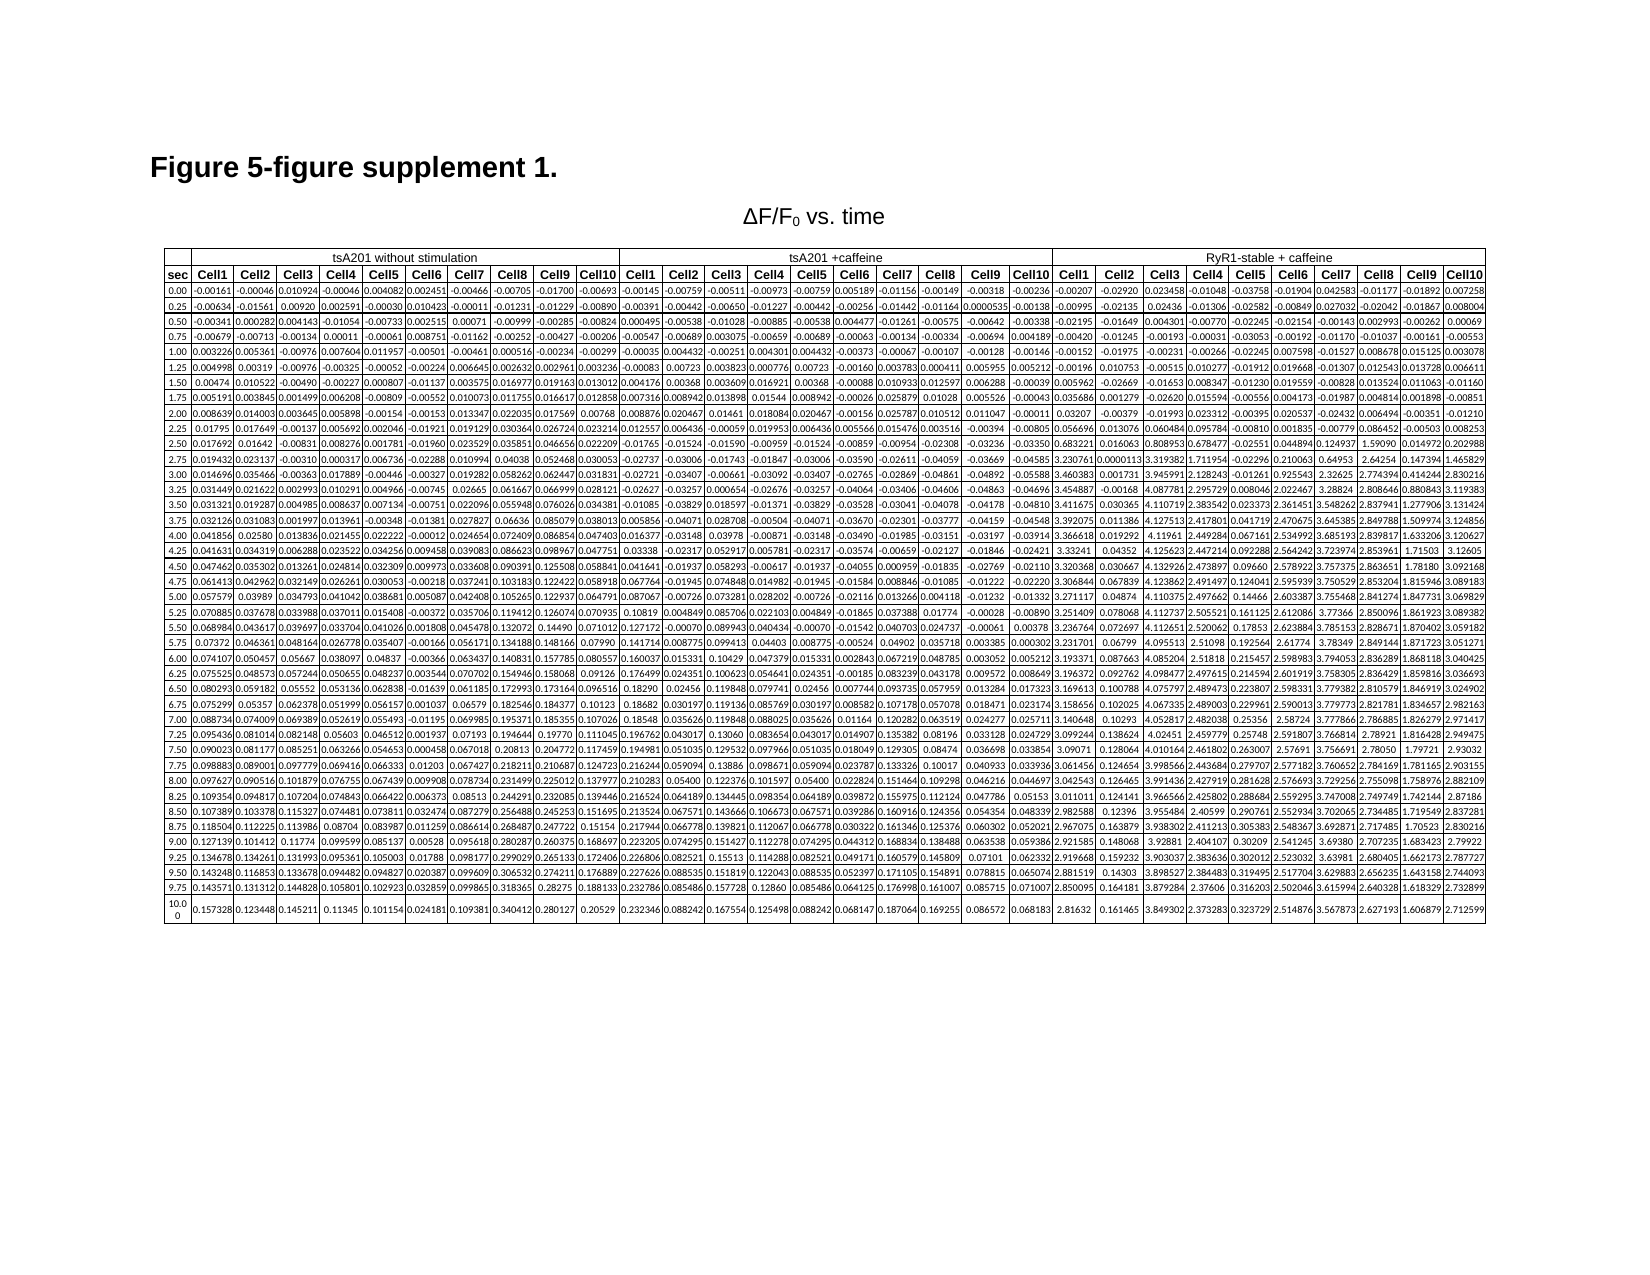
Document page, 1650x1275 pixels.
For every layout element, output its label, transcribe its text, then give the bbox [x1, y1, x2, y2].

table_cell 0.066999 [534, 482, 576, 496]
table_cell -0.00156 [834, 405, 876, 420]
table_cell 0.210063 [1272, 451, 1314, 466]
table_cell 0.005212 [1010, 650, 1052, 665]
table_cell 0.004143 [277, 314, 319, 328]
table_cell 0.103378 [234, 804, 276, 818]
table_cell 0.129305 [877, 742, 918, 757]
table_cell 0.151695 [577, 804, 619, 818]
table_cell 0.005361 [234, 344, 276, 358]
table_cell -0.00366 [406, 650, 447, 665]
table_cell Cell3 [705, 266, 747, 282]
table_cell 0.032126 [192, 513, 233, 527]
table_cell 0.035686 [1053, 390, 1095, 404]
table_cell -0.00828 [1315, 375, 1357, 389]
table_cell 4.132926 [1144, 559, 1186, 573]
table_cell 0.066778 [791, 819, 833, 833]
table_cell -0.04696 [1010, 482, 1052, 496]
table_cell 0.10429 [705, 650, 747, 665]
table_cell 0.25356 [1229, 712, 1271, 726]
table_cell 9.75 [165, 880, 191, 894]
table_cell -0.04059 [919, 451, 961, 466]
table_cell 0.13886 [705, 758, 747, 772]
table_cell 3.567873 [1315, 895, 1357, 922]
table_cell 2.373283 [1187, 895, 1228, 922]
table_cell -0.03670 [834, 513, 876, 527]
table_cell 1.815946 [1401, 574, 1443, 588]
table_cell 0.057959 [919, 681, 961, 695]
table_cell -0.00511 [705, 283, 747, 297]
table_cell -0.03829 [791, 497, 833, 512]
table_cell -0.01028 [705, 314, 747, 328]
table_cell 0.124141 [1096, 788, 1143, 802]
table_cell 0.160579 [877, 850, 918, 864]
table_cell 2.81632 [1053, 895, 1095, 922]
table_cell 0.119136 [705, 696, 747, 711]
table_cell -0.00059 [705, 421, 747, 435]
table_cell 3.12605 [1444, 543, 1485, 557]
table_cell 0.192564 [1229, 635, 1271, 649]
table_cell 0.008253 [1444, 421, 1485, 435]
table_cell 1.662173 [1401, 850, 1443, 864]
table_cell -0.00461 [448, 344, 490, 358]
table_cell -0.00149 [919, 283, 961, 297]
table_cell -0.00693 [577, 283, 619, 297]
table_cell -0.01381 [406, 513, 447, 527]
table_cell 8.50 [165, 804, 191, 818]
table_cell 0.092762 [1096, 666, 1143, 680]
table_cell 0.048573 [234, 666, 276, 680]
table_cell 0.095618 [448, 834, 490, 848]
table_cell 0.001037 [406, 696, 447, 711]
table_cell -0.03006 [791, 451, 833, 466]
table_cell 0.078734 [448, 773, 490, 787]
table_cell 0.04038 [491, 451, 533, 466]
table_cell -0.03528 [834, 497, 876, 512]
table_cell -0.03574 [834, 543, 876, 557]
table_cell 0.064791 [577, 589, 619, 603]
table_cell 0.125508 [534, 559, 576, 573]
table_cell -0.00395 [1229, 405, 1271, 420]
table_cell 0.006436 [663, 421, 704, 435]
table_cell 0.004173 [1272, 390, 1314, 404]
table_cell 0.151819 [705, 865, 747, 879]
table_cell 0.082148 [277, 727, 319, 741]
table_cell -0.00770 [1187, 314, 1228, 328]
table_header RyR1-stable + caffeine [1053, 249, 1485, 265]
table_cell 2.559295 [1272, 788, 1314, 802]
table_cell 2.882109 [1444, 773, 1485, 787]
table_cell 3.411675 [1053, 497, 1095, 512]
table_cell -0.00759 [791, 283, 833, 297]
table_cell 0.09660 [1229, 559, 1271, 573]
table_cell 0.143248 [192, 865, 233, 879]
table_cell -0.00168 [1096, 482, 1143, 496]
table_cell 2.982588 [1053, 804, 1095, 818]
table_cell 0.097779 [277, 758, 319, 772]
table_cell 0.019432 [192, 451, 233, 466]
table_cell 0.004477 [834, 314, 876, 328]
table_cell 0.099865 [448, 880, 490, 894]
table_cell 0.013524 [1358, 375, 1400, 389]
table_cell 2.853204 [1358, 574, 1400, 588]
table_cell 0.018597 [705, 497, 747, 512]
table_cell 0.08704 [320, 819, 362, 833]
table_cell 0.01028 [919, 390, 961, 404]
table_cell 3.69380 [1315, 834, 1357, 848]
table_cell 3.723974 [1315, 543, 1357, 557]
table_cell -0.02127 [919, 543, 961, 557]
table_cell 2.25 [165, 421, 191, 435]
table_cell 1.861923 [1401, 605, 1443, 619]
table_cell 3.236764 [1053, 620, 1095, 634]
table_cell -0.03006 [663, 451, 704, 466]
table_cell 0.00368 [791, 375, 833, 389]
table_cell -0.03407 [663, 467, 704, 481]
table_cell 0.085079 [534, 513, 576, 527]
table_cell 0.013898 [705, 390, 747, 404]
table_cell 0.031449 [192, 482, 233, 496]
table_cell -0.04863 [962, 482, 1009, 496]
table_cell 0.023137 [234, 451, 276, 466]
table_cell 0.06579 [448, 696, 490, 711]
table_cell 0.000282 [234, 314, 276, 328]
table_cell -0.00661 [705, 467, 747, 481]
table_cell -0.00466 [448, 283, 490, 297]
table_cell -0.02154 [1272, 314, 1314, 328]
table_cell -0.00325 [320, 360, 362, 374]
table_cell 1.826279 [1401, 712, 1443, 726]
table_cell 5.00 [165, 589, 191, 603]
table_cell 0.098967 [534, 543, 576, 557]
table_cell 0.000654 [705, 482, 747, 496]
table_cell 0.020467 [663, 405, 704, 420]
table_cell -0.00193 [1144, 329, 1186, 343]
table_cell -0.02301 [877, 513, 918, 527]
table_cell 0.118504 [192, 819, 233, 833]
table_cell 3.849302 [1144, 895, 1186, 922]
table_cell -0.00256 [834, 298, 876, 312]
table_cell -0.00039 [1010, 375, 1052, 389]
table_cell 3.099244 [1053, 727, 1095, 741]
table_cell 4.00 [165, 528, 191, 542]
table_cell 0.135382 [877, 727, 918, 741]
table_cell 0.008775 [663, 635, 704, 649]
table_cell 0.213524 [620, 804, 662, 818]
table_cell 0.096516 [577, 681, 619, 695]
table_cell 0.109381 [448, 895, 490, 922]
table_cell 0.022824 [834, 773, 876, 787]
table_cell 0.14490 [534, 620, 576, 634]
table_cell 0.101412 [234, 834, 276, 848]
table_cell 2.64254 [1358, 451, 1400, 466]
table_cell -0.01306 [1187, 298, 1228, 312]
table_cell 1.70523 [1401, 819, 1443, 833]
table_cell 1.847731 [1401, 589, 1443, 603]
table_cell 0.047462 [192, 559, 233, 573]
table_cell 0.008942 [663, 390, 704, 404]
table_cell 0.290761 [1229, 804, 1271, 818]
table_cell 0.194981 [620, 742, 662, 757]
table_cell -0.00373 [834, 344, 876, 358]
table_cell -0.03257 [663, 482, 704, 496]
table_cell 0.101597 [748, 773, 790, 787]
table_cell 0.066422 [363, 788, 405, 802]
table_cell 2.578922 [1272, 559, 1314, 573]
table_cell 1.71503 [1401, 543, 1443, 557]
table_cell -0.00394 [962, 421, 1009, 435]
table_cell 0.007598 [1272, 344, 1314, 358]
table_cell 1.868118 [1401, 650, 1443, 665]
table_cell 0.085486 [791, 880, 833, 894]
table_cell 0.005526 [962, 390, 1009, 404]
table_cell 3.011011 [1053, 788, 1095, 802]
table_cell 0.023529 [448, 436, 490, 450]
table_cell -0.01960 [406, 436, 447, 450]
table_cell 1.643158 [1401, 865, 1443, 879]
table_cell 0.030667 [1096, 559, 1143, 573]
table_cell -0.02317 [663, 543, 704, 557]
table_cell 0.070935 [577, 605, 619, 619]
table_cell 0.117459 [577, 742, 619, 757]
table_cell 0.188133 [577, 880, 619, 894]
table_cell 0.122043 [748, 865, 790, 879]
table_cell 0.015476 [877, 421, 918, 435]
table_cell 2.836289 [1358, 650, 1400, 665]
table_cell -0.00107 [919, 344, 961, 358]
table_cell 4.112737 [1144, 605, 1186, 619]
table_cell 0.00071 [448, 314, 490, 328]
table_cell -0.00831 [277, 436, 319, 450]
table_cell 0.010933 [877, 375, 918, 389]
table_cell 0.112124 [919, 788, 961, 802]
table_cell -0.00262 [1401, 314, 1443, 328]
table_cell 0.090023 [192, 742, 233, 757]
table_cell 0.148166 [534, 635, 576, 649]
table_cell 0.155975 [877, 788, 918, 802]
table_cell 0.05153 [1010, 788, 1052, 802]
table_cell 0.229961 [1229, 696, 1271, 711]
table_cell 0.019292 [1096, 528, 1143, 542]
table_cell 0.04403 [748, 635, 790, 649]
table_cell 0.013261 [277, 559, 319, 573]
table_cell 3.645385 [1315, 513, 1357, 527]
table_cell 0.288684 [1229, 788, 1271, 802]
table_header [165, 249, 191, 265]
table_cell 0.05357 [234, 696, 276, 711]
table_cell 0.161125 [1229, 605, 1271, 619]
table_cell 0.001898 [1401, 390, 1443, 404]
table_cell 0.013012 [577, 375, 619, 389]
table_cell 5.25 [165, 605, 191, 619]
table_cell 3.193371 [1053, 650, 1095, 665]
table_cell 0.055493 [363, 712, 405, 726]
table_cell -0.00679 [192, 329, 233, 343]
table_cell -0.00026 [834, 390, 876, 404]
table_cell 0.013284 [962, 681, 1009, 695]
table_cell -0.00185 [834, 666, 876, 680]
table_cell 0.01544 [748, 390, 790, 404]
table_cell 0.134188 [491, 635, 533, 649]
table_cell 0.017889 [320, 467, 362, 481]
table_cell -0.00166 [406, 635, 447, 649]
table_cell 3.120627 [1444, 528, 1485, 542]
table_cell 8.00 [165, 773, 191, 787]
table_cell 0.00474 [192, 375, 233, 389]
table_cell -0.00152 [1053, 344, 1095, 358]
table_cell 2.837941 [1358, 497, 1400, 512]
table_cell 3.271117 [1053, 589, 1095, 603]
table_cell 0.031831 [577, 467, 619, 481]
table_cell 0.010753 [1096, 360, 1143, 374]
table_cell 0.085706 [705, 605, 747, 619]
table_cell 0.067764 [620, 574, 662, 588]
table_cell Cell3 [277, 266, 319, 282]
table_cell -0.02676 [748, 482, 790, 496]
table_cell 0.00920 [277, 298, 319, 312]
table_cell -0.01542 [834, 620, 876, 634]
table_cell 0.120282 [877, 712, 918, 726]
table_cell 0.256488 [491, 804, 533, 818]
table_cell 3.615994 [1315, 880, 1357, 894]
table_cell 3.766814 [1315, 727, 1357, 741]
table_cell 0.004301 [1144, 314, 1186, 328]
table_cell 3.63981 [1315, 850, 1357, 864]
table_cell 0.025711 [1010, 712, 1052, 726]
table_cell Cell8 [919, 266, 961, 282]
table_cell 0.073281 [705, 589, 747, 603]
table_cell -0.01231 [491, 298, 533, 312]
table_cell 2.384483 [1187, 865, 1228, 879]
table_cell 3.760652 [1315, 758, 1357, 772]
table_cell 0.062838 [363, 681, 405, 695]
table_cell 0.011259 [406, 819, 447, 833]
table_cell -0.00160 [834, 360, 876, 374]
table_cell 0.069416 [320, 758, 362, 772]
table_cell 0.316203 [1229, 880, 1271, 894]
table_cell 0.216524 [620, 788, 662, 802]
table_cell -0.03092 [748, 467, 790, 481]
table_cell 2.489473 [1187, 681, 1228, 695]
table_cell 0.13060 [705, 727, 747, 741]
table_cell -0.00061 [962, 620, 1009, 634]
table_cell 0.03989 [234, 589, 276, 603]
table_cell -0.01527 [1315, 344, 1357, 358]
table_cell 0.247722 [534, 819, 576, 833]
table_cell 0.093735 [877, 681, 918, 695]
table_cell 0.087663 [1096, 650, 1143, 665]
table_cell 0.056171 [448, 635, 490, 649]
table_cell -0.00070 [663, 620, 704, 634]
table_cell 0.041026 [363, 620, 405, 634]
table_cell -0.00976 [277, 360, 319, 374]
table_cell 0.076755 [320, 773, 362, 787]
table_cell 0.070702 [448, 666, 490, 680]
table_cell 1.758976 [1401, 773, 1443, 787]
table_cell 2.491497 [1187, 574, 1228, 588]
table_cell 0.163879 [1096, 819, 1143, 833]
table_cell 0.052619 [320, 712, 362, 726]
table_cell 0.002961 [534, 360, 576, 374]
table_cell 2.627193 [1358, 895, 1400, 922]
table_cell 0.124654 [1096, 758, 1143, 772]
table_cell 1.870402 [1401, 620, 1443, 634]
table_cell 0.030365 [1096, 497, 1143, 512]
table_cell -0.00143 [1315, 314, 1357, 328]
table_cell 0.119412 [491, 605, 533, 619]
table_cell -0.00145 [620, 283, 662, 297]
table_cell 4.112651 [1144, 620, 1186, 634]
table_cell 0.050457 [234, 650, 276, 665]
table_cell 0.085486 [663, 880, 704, 894]
table_cell 0.035718 [919, 635, 961, 649]
table_cell 0.274211 [534, 865, 576, 879]
table_cell -0.00011 [1010, 405, 1052, 420]
table_cell 0.008637 [320, 497, 362, 512]
table_cell 0.060302 [962, 819, 1009, 833]
table_cell 0.005856 [620, 513, 662, 527]
table_cell 0.00378 [1010, 620, 1052, 634]
table_cell 3.392075 [1053, 513, 1095, 527]
table_cell 3.251409 [1053, 605, 1095, 619]
table_cell 0.024351 [791, 666, 833, 680]
table_cell 0.12396 [1096, 804, 1143, 818]
table_cell -0.01987 [1315, 390, 1357, 404]
table_cell 0.067161 [1229, 528, 1271, 542]
table_cell 0.051035 [791, 742, 833, 757]
table_cell 0.022209 [577, 436, 619, 450]
table_cell 2.853961 [1358, 543, 1400, 557]
table_cell 0.013961 [320, 513, 362, 527]
table_cell 2.784169 [1358, 758, 1400, 772]
table_cell 2.732899 [1444, 880, 1485, 894]
table_cell -0.03590 [834, 451, 876, 466]
table_cell 0.018084 [748, 405, 790, 420]
table_cell 0.043017 [663, 727, 704, 741]
table_cell 2.489003 [1187, 696, 1228, 711]
table_cell 2.786885 [1358, 712, 1400, 726]
table_cell 3.692871 [1315, 819, 1357, 833]
table_cell -0.00745 [406, 482, 447, 496]
table_cell -0.00726 [791, 589, 833, 603]
table_cell 0.122376 [705, 773, 747, 787]
table_cell 4.052817 [1144, 712, 1186, 726]
table_cell -0.00959 [748, 436, 790, 450]
table_cell -0.00138 [1010, 298, 1052, 312]
table_cell 1.79721 [1401, 742, 1443, 757]
table_cell 0.145809 [919, 850, 961, 864]
table_cell 0.002993 [277, 482, 319, 496]
table_cell 0.01164 [834, 712, 876, 726]
table_cell 0.086452 [1358, 421, 1400, 435]
table_cell -0.00318 [962, 283, 1009, 297]
table_cell 0.098354 [748, 788, 790, 802]
table_cell 0.094482 [320, 865, 362, 879]
table_cell 3.131424 [1444, 497, 1485, 512]
table_cell 2.75 [165, 451, 191, 466]
table_cell 0.068984 [192, 620, 233, 634]
table_cell 3.09071 [1053, 742, 1095, 757]
table_cell 0.074107 [192, 650, 233, 665]
table_cell 2.603387 [1272, 589, 1314, 603]
table_cell 0.124356 [919, 804, 961, 818]
table_cell -0.02308 [919, 436, 961, 450]
table_cell 0.024654 [448, 528, 490, 542]
table_cell 0.008846 [877, 574, 918, 588]
table_cell 0.004189 [1010, 329, 1052, 343]
table_cell 0.009908 [406, 773, 447, 787]
table_cell 6.75 [165, 696, 191, 711]
table_cell -0.00689 [663, 329, 704, 343]
table_cell 0.008751 [406, 329, 447, 343]
table_cell 2.808646 [1358, 482, 1400, 496]
table_cell -0.01847 [748, 451, 790, 466]
table_cell 0.051999 [320, 696, 362, 711]
table_cell 2.564242 [1272, 543, 1314, 557]
table_cell -0.01975 [1096, 344, 1143, 358]
table_cell 2.680405 [1358, 850, 1400, 864]
table_cell 0.000807 [363, 375, 405, 389]
table_cell 0.279707 [1229, 758, 1271, 772]
table_cell 0.083654 [748, 727, 790, 741]
table_cell 0.225012 [534, 773, 576, 787]
table_cell -0.01230 [1229, 375, 1271, 389]
table_cell 0.061667 [491, 482, 533, 496]
table_cell -0.01835 [919, 559, 961, 573]
table_cell 0.024729 [1010, 727, 1052, 741]
table_cell 0.03338 [620, 543, 662, 557]
table_cell 2.590013 [1272, 696, 1314, 711]
table_cell 0.184377 [534, 696, 576, 711]
table_cell 0.064189 [791, 788, 833, 802]
table_cell 0.102923 [363, 880, 405, 894]
table_cell -0.03148 [663, 528, 704, 542]
table_cell 2.717485 [1358, 819, 1400, 833]
table_cell 2.517704 [1272, 865, 1314, 879]
table_cell 0.028121 [577, 482, 619, 496]
table_cell 0.016617 [534, 390, 576, 404]
table_cell -0.01700 [534, 283, 576, 297]
table_cell -0.01561 [234, 298, 276, 312]
table_cell 0.18682 [620, 696, 662, 711]
table_cell -0.04606 [919, 482, 961, 496]
table_cell 0.004432 [663, 344, 704, 358]
table_cell 0.003075 [705, 329, 747, 343]
table_cell -0.01195 [406, 712, 447, 726]
table_cell 3.955484 [1144, 804, 1186, 818]
table_cell 0.007316 [620, 390, 662, 404]
table_cell 0.223205 [620, 834, 662, 848]
table_cell 0.50 [165, 314, 191, 328]
table_cell 0.00319 [234, 360, 276, 374]
table_cell -0.00890 [1010, 605, 1052, 619]
table_cell -0.00751 [406, 497, 447, 512]
table_cell 2.505521 [1187, 605, 1228, 619]
table_cell 0.176998 [877, 880, 918, 894]
table_cell 2.881519 [1053, 865, 1095, 879]
table_cell 0.023458 [1144, 283, 1186, 297]
table_cell -0.00617 [748, 559, 790, 573]
table_cell 2.850096 [1358, 605, 1400, 619]
table_cell 1.816428 [1401, 727, 1443, 741]
text Figure 5-figure supplement 1. [150, 150, 1500, 183]
table_cell 0.030197 [791, 696, 833, 711]
table_cell 2.51818 [1187, 650, 1228, 665]
table_cell 0.015331 [791, 650, 833, 665]
table_cell 0.030053 [363, 574, 405, 588]
table_cell 4.095513 [1144, 635, 1186, 649]
table_cell 0.299029 [491, 850, 533, 864]
table_cell -0.03669 [962, 451, 1009, 466]
table_cell 0.039697 [277, 620, 319, 634]
table_cell 0.05552 [277, 681, 319, 695]
table_cell 0.07990 [577, 635, 619, 649]
table_cell -0.01524 [791, 436, 833, 450]
table_cell 0.022222 [363, 528, 405, 542]
table_cell 2.79922 [1444, 834, 1485, 848]
table_cell 0.054641 [748, 666, 790, 680]
table_cell -0.00192 [1272, 329, 1314, 343]
table_cell 0.067571 [663, 804, 704, 818]
table_cell 0.057078 [919, 696, 961, 711]
table_cell 0.260375 [534, 834, 576, 848]
table_cell 0.133326 [877, 758, 918, 772]
table_cell 2.534992 [1272, 528, 1314, 542]
table_cell 0.044312 [834, 834, 876, 848]
table_cell 0.226806 [620, 850, 662, 864]
table_cell 0.001808 [406, 620, 447, 634]
table_cell 0.000495 [620, 314, 662, 328]
table_cell 0.083239 [877, 666, 918, 680]
table_cell 0.176889 [577, 865, 619, 879]
table_cell 0.116853 [234, 865, 276, 879]
table_cell 0.005189 [834, 283, 876, 297]
table_cell -0.00218 [406, 574, 447, 588]
table_cell 0.263007 [1229, 742, 1271, 757]
table_cell 0.102025 [1096, 696, 1143, 711]
table_cell -0.01904 [1272, 283, 1314, 297]
table_cell 0.063266 [320, 742, 362, 757]
table_cell 2.903155 [1444, 758, 1485, 772]
table_cell 0.071007 [1010, 880, 1052, 894]
table_cell -0.00351 [1401, 405, 1443, 420]
table_cell 0.013076 [1096, 421, 1143, 435]
table_cell 0.281628 [1229, 773, 1271, 787]
table_cell 3.629883 [1315, 865, 1357, 879]
table_cell 0.048785 [919, 650, 961, 665]
table_cell 0.125498 [748, 895, 790, 922]
table_cell 3.124856 [1444, 513, 1485, 527]
table_cell 0.004118 [919, 589, 961, 603]
table_cell 2.656235 [1358, 865, 1400, 879]
table_cell -0.01085 [620, 497, 662, 512]
table_cell -0.03406 [877, 482, 918, 496]
table_cell 0.000317 [320, 451, 362, 466]
table_cell -0.00954 [877, 436, 918, 450]
table_cell 0.046656 [534, 436, 576, 450]
table_cell 0.013347 [448, 405, 490, 420]
table_cell -0.02195 [1053, 314, 1095, 328]
table_cell -0.03407 [791, 467, 833, 481]
table_cell 0.154946 [491, 666, 533, 680]
table_cell 2.830216 [1444, 819, 1485, 833]
table_cell 2.849144 [1358, 635, 1400, 649]
table_cell 0.074848 [705, 574, 747, 588]
table_cell 7.75 [165, 758, 191, 772]
table_cell Cell1 [620, 266, 662, 282]
table_cell 4.110719 [1144, 497, 1186, 512]
table_cell 0.161346 [877, 819, 918, 833]
table_cell 0.062332 [1010, 850, 1052, 864]
table_cell -0.00859 [834, 436, 876, 450]
table_cell 0.030053 [577, 451, 619, 466]
table_cell 0.049171 [834, 850, 876, 864]
table_cell 0.03978 [705, 528, 747, 542]
table_cell 0.128064 [1096, 742, 1143, 757]
table_cell 0.08513 [448, 788, 490, 802]
table_cell -0.02116 [834, 589, 876, 603]
table_cell 3.777866 [1315, 712, 1357, 726]
table_cell 0.124937 [1315, 436, 1357, 450]
table_cell -0.02296 [1229, 451, 1271, 466]
table_cell 0.004985 [277, 497, 319, 512]
table_cell -0.01912 [1229, 360, 1271, 374]
table_cell 0.167554 [705, 895, 747, 922]
table_cell 0.069985 [448, 712, 490, 726]
table_cell 0.079741 [748, 681, 790, 695]
table_cell -0.00153 [406, 405, 447, 420]
table_cell Cell10 [1010, 266, 1052, 282]
table_cell 3.702065 [1315, 804, 1357, 818]
table_cell 0.034319 [234, 543, 276, 557]
table_cell -0.04810 [1010, 497, 1052, 512]
table_cell 0.051035 [663, 742, 704, 757]
table_cell 0.095784 [1187, 421, 1228, 435]
table_cell 0.005212 [1010, 360, 1052, 374]
table_cell 0.109354 [192, 788, 233, 802]
table_cell 0.005692 [320, 421, 362, 435]
table_cell 0.015331 [663, 650, 704, 665]
table_cell 0.194644 [491, 727, 533, 741]
table_cell 4.110375 [1144, 589, 1186, 603]
table_cell 0.245253 [534, 804, 576, 818]
table_cell -0.00705 [491, 283, 533, 297]
table_cell 2.502046 [1272, 880, 1314, 894]
table_cell -0.02135 [1096, 298, 1143, 312]
table_cell 0.007134 [363, 497, 405, 512]
table_cell 0.131312 [234, 880, 276, 894]
table_cell -0.00538 [663, 314, 704, 328]
table_cell Cell4 [320, 266, 362, 282]
table_cell 3.454887 [1053, 482, 1095, 496]
table_cell 0.154891 [919, 865, 961, 879]
table_cell 0.088535 [791, 865, 833, 879]
table_cell 0.008639 [192, 405, 233, 420]
text ΔF/F0 vs. time [150, 203, 1500, 229]
table_cell 1.719549 [1401, 804, 1443, 818]
table_cell 0.041856 [192, 528, 233, 542]
table_cell 0.232085 [534, 788, 576, 802]
table_cell 0.046512 [363, 727, 405, 741]
table_cell 3.750529 [1315, 574, 1357, 588]
table_cell -0.00251 [705, 344, 747, 358]
table_cell 0.008876 [620, 405, 662, 420]
table_cell -0.01653 [1144, 375, 1186, 389]
table_cell 0.019953 [748, 421, 790, 435]
table_cell 0.007604 [320, 344, 362, 358]
table_cell 3.230761 [1053, 451, 1095, 466]
table_cell 0.03207 [1053, 405, 1095, 420]
table_cell 0.20529 [577, 895, 619, 922]
table_cell -0.01232 [962, 589, 1009, 603]
table_cell -0.00976 [277, 344, 319, 358]
table_cell 0.133678 [277, 865, 319, 879]
table_cell 0.036698 [962, 742, 1009, 757]
table_cell 0.00 [165, 283, 191, 297]
table_cell -0.01892 [1401, 283, 1443, 297]
table_cell 0.008649 [1010, 666, 1052, 680]
table_cell 0.14466 [1229, 589, 1271, 603]
table_cell 0.003544 [406, 666, 447, 680]
table_cell 1.465829 [1444, 451, 1485, 466]
table_cell -0.03350 [1010, 436, 1052, 450]
table_cell 0.023522 [320, 543, 362, 557]
table_cell 0.880843 [1401, 482, 1443, 496]
table_cell 0.039286 [834, 804, 876, 818]
table_cell 2.78921 [1358, 727, 1400, 741]
table_cell 0.043617 [234, 620, 276, 634]
table_cell -0.03758 [1229, 283, 1271, 297]
table_cell 0.168834 [877, 834, 918, 848]
table_cell 0.010277 [1187, 360, 1228, 374]
table_cell 0.042962 [234, 574, 276, 588]
table_cell 0.925543 [1272, 467, 1314, 481]
table_cell 0.01642 [234, 436, 276, 450]
table_cell 0.040703 [877, 620, 918, 634]
table_cell 0.033608 [448, 559, 490, 573]
table_cell 0.202988 [1444, 436, 1485, 450]
table_cell 5.50 [165, 620, 191, 634]
table_cell 0.008046 [1229, 482, 1271, 496]
table_cell 0.10293 [1096, 712, 1143, 726]
table_cell 0.302012 [1229, 850, 1271, 864]
table_cell 2.57691 [1272, 742, 1314, 757]
table_cell 0.119848 [705, 681, 747, 695]
table_cell 3.879284 [1144, 880, 1186, 894]
table_cell 0.078815 [962, 865, 1009, 879]
table_cell 7.25 [165, 727, 191, 741]
table_cell -0.00995 [1053, 298, 1095, 312]
table_cell 0.010291 [320, 482, 362, 496]
table_cell 2.520062 [1187, 620, 1228, 634]
table_cell 0.052917 [705, 543, 747, 557]
table_cell -0.02627 [620, 482, 662, 496]
table_cell 2.361451 [1272, 497, 1314, 512]
table_header tsA201 +caffeine [620, 249, 1052, 265]
table_cell 2.837281 [1444, 804, 1485, 818]
table_cell 0.10123 [577, 696, 619, 711]
table_cell 0.005191 [192, 390, 233, 404]
table_cell 0.019163 [534, 375, 576, 389]
table_cell 0.006645 [448, 360, 490, 374]
table_cell 0.042583 [1315, 283, 1357, 297]
table_cell 0.088242 [791, 895, 833, 922]
table_cell -0.00137 [277, 421, 319, 435]
table_cell 0.02456 [791, 681, 833, 695]
table_cell 0.030322 [834, 819, 876, 833]
table_cell Cell4 [1187, 266, 1228, 282]
table_cell 0.114288 [748, 850, 790, 864]
table_cell 3.306844 [1053, 574, 1095, 588]
table_cell 0.187064 [877, 895, 918, 922]
table_cell 4.123862 [1144, 574, 1186, 588]
table_cell 1.859816 [1401, 666, 1443, 680]
table_cell 0.002451 [406, 283, 447, 297]
table_cell -0.00851 [1444, 390, 1485, 404]
table_cell -0.01765 [620, 436, 662, 450]
table_cell 0.157328 [192, 895, 233, 922]
table_cell 0.058841 [577, 559, 619, 573]
table_cell 2.447214 [1187, 543, 1228, 557]
table_cell 0.062447 [534, 467, 576, 481]
table_cell 0.138624 [1096, 727, 1143, 741]
table_cell 0.013836 [277, 528, 319, 542]
table_cell 2.514876 [1272, 895, 1314, 922]
table_cell 3.729256 [1315, 773, 1357, 787]
table_cell 0.064189 [663, 788, 704, 802]
table_cell Cell5 [363, 266, 405, 282]
table_cell 0.131993 [277, 850, 319, 864]
table_cell 0.00768 [577, 405, 619, 420]
table_cell 2.58724 [1272, 712, 1314, 726]
table_cell 3.756691 [1315, 742, 1357, 757]
table_cell 0.143571 [192, 880, 233, 894]
table_cell 0.000516 [491, 344, 533, 358]
table_cell 0.087279 [448, 804, 490, 818]
table_cell 0.05400 [663, 773, 704, 787]
table_cell -0.01937 [663, 559, 704, 573]
table_cell 0.28275 [534, 880, 576, 894]
table_cell -0.00427 [534, 329, 576, 343]
table_cell 0.017649 [234, 421, 276, 435]
table_cell 3.92881 [1144, 834, 1186, 848]
table_cell 0.006436 [791, 421, 833, 435]
table_cell 0.030197 [663, 696, 704, 711]
table_cell 0.111045 [577, 727, 619, 741]
table_cell 0.041042 [320, 589, 362, 603]
table_cell 0.045478 [448, 620, 490, 634]
table_cell 2.473897 [1187, 559, 1228, 573]
table_cell -0.00031 [1187, 329, 1228, 343]
table_cell 0.035407 [363, 635, 405, 649]
table_cell -0.00490 [277, 375, 319, 389]
table_cell 0.074295 [663, 834, 704, 848]
table_cell -0.00379 [1096, 405, 1143, 420]
table_cell 0.017323 [1010, 681, 1052, 695]
table_cell -0.00338 [1010, 314, 1052, 328]
table_cell 0.003845 [234, 390, 276, 404]
table_cell -0.02245 [1229, 344, 1271, 358]
table_cell 0.024181 [406, 895, 447, 922]
table_cell 3.089183 [1444, 574, 1485, 588]
table_cell 0.063437 [448, 650, 490, 665]
table_cell 0.037678 [234, 605, 276, 619]
table_cell 0.808953 [1144, 436, 1186, 450]
table_cell 1.00 [165, 344, 191, 358]
table_cell 0.100623 [705, 666, 747, 680]
table_cell 1.633206 [1401, 528, 1443, 542]
table_cell 0.18548 [620, 712, 662, 726]
table_cell 0.033988 [277, 605, 319, 619]
table_cell Cell10 [577, 266, 619, 282]
table_cell 0.062378 [277, 696, 319, 711]
table_cell 1.711954 [1187, 451, 1228, 466]
table_cell -0.04064 [834, 482, 876, 496]
table_cell 0.085769 [748, 696, 790, 711]
table_cell -0.01649 [1096, 314, 1143, 328]
table_cell -0.01590 [705, 436, 747, 450]
table_cell Cell4 [748, 266, 790, 282]
table_cell 0.010924 [277, 283, 319, 297]
table_cell 0.086854 [534, 528, 576, 542]
table_cell 0.232346 [620, 895, 662, 922]
table_cell 8.75 [165, 819, 191, 833]
table_cell 0.171105 [877, 865, 918, 879]
table_cell 0.023214 [577, 421, 619, 435]
table_cell -0.00713 [234, 329, 276, 343]
table_cell 0.004432 [791, 344, 833, 358]
table_cell -0.02611 [877, 451, 918, 466]
table_cell 0.01203 [406, 758, 447, 772]
table_cell 0.280127 [534, 895, 576, 922]
table_cell 0.265133 [534, 850, 576, 864]
table_cell 0.113986 [277, 819, 319, 833]
table_cell 0.123448 [234, 895, 276, 922]
table_cell -0.03236 [962, 436, 1009, 450]
table_cell 0.097966 [748, 742, 790, 757]
table_cell -0.00650 [705, 298, 747, 312]
table_cell 0.067571 [791, 804, 833, 818]
table_cell -0.02920 [1096, 283, 1143, 297]
table_cell 0.008276 [320, 436, 362, 450]
table_cell -0.03041 [877, 497, 918, 512]
table_cell 2.712599 [1444, 895, 1485, 922]
table_cell 0.047379 [748, 650, 790, 665]
table_cell Cell9 [962, 266, 1009, 282]
table_cell 0.001781 [363, 436, 405, 450]
table_cell -0.00552 [406, 390, 447, 404]
table_cell 2.576693 [1272, 773, 1314, 787]
table_cell 2.836429 [1358, 666, 1400, 680]
table_cell 2.78050 [1358, 742, 1400, 757]
table_cell 0.25748 [1229, 727, 1271, 741]
table_cell 0.216244 [620, 758, 662, 772]
table_cell 0.074295 [791, 834, 833, 848]
table_cell 0.00528 [406, 834, 447, 848]
table_cell -0.00252 [491, 329, 533, 343]
table_cell 0.10819 [620, 605, 662, 619]
table_cell 0.010512 [919, 405, 961, 420]
table_cell 0.019559 [1272, 375, 1314, 389]
table_cell 4.067335 [1144, 696, 1186, 711]
table_cell -0.00266 [1187, 344, 1228, 358]
table_cell -0.00227 [320, 375, 362, 389]
table_cell -0.02551 [1229, 436, 1271, 450]
table_cell 0.098671 [748, 758, 790, 772]
table_cell 0.008582 [834, 696, 876, 711]
table_cell 2.598983 [1272, 650, 1314, 665]
table_cell 0.115327 [277, 804, 319, 818]
table_cell 0.060484 [1144, 421, 1186, 435]
table_cell 0.003236 [577, 360, 619, 374]
table_cell 0.058262 [491, 467, 533, 481]
table_cell 0.059094 [791, 758, 833, 772]
table_cell 0.003783 [877, 360, 918, 374]
table_cell 3.758305 [1315, 666, 1357, 680]
table_cell -0.00442 [663, 298, 704, 312]
table_cell 0.001937 [406, 727, 447, 741]
table_cell -0.00046 [234, 283, 276, 297]
table_cell Cell7 [1315, 266, 1357, 282]
table_cell 1.606879 [1401, 895, 1443, 922]
table_cell -0.00310 [277, 451, 319, 466]
table_cell 0.12860 [748, 880, 790, 894]
table_cell -0.04071 [663, 513, 704, 527]
table_cell -0.00824 [577, 314, 619, 328]
table_cell 0.068147 [834, 895, 876, 922]
table_cell 0.095361 [320, 850, 362, 864]
table_cell 0.122422 [534, 574, 576, 588]
table_cell 0.033128 [962, 727, 1009, 741]
table_cell 0.306532 [491, 865, 533, 879]
table_cell 0.08474 [919, 742, 961, 757]
table_cell -0.02620 [1144, 390, 1186, 404]
table_cell -0.00885 [748, 314, 790, 328]
table_cell -0.00779 [1315, 421, 1357, 435]
table_cell 0.035302 [234, 559, 276, 573]
table_cell 0.145211 [277, 895, 319, 922]
table_cell 0.000776 [748, 360, 790, 374]
table_cell 0.17853 [1229, 620, 1271, 634]
table_cell -0.02765 [834, 467, 876, 481]
table_cell Cell5 [1229, 266, 1271, 282]
table_cell 3.040425 [1444, 650, 1485, 665]
table_cell 0.075525 [192, 666, 233, 680]
table_cell 0.022096 [448, 497, 490, 512]
table_cell 0.01774 [919, 605, 961, 619]
table_cell Cell9 [1401, 266, 1443, 282]
table_cell 4.075797 [1144, 681, 1186, 695]
table_cell 0.015125 [1401, 344, 1443, 358]
table_cell 2.577182 [1272, 758, 1314, 772]
table_cell 0.074843 [320, 788, 362, 802]
table_cell 0.065074 [1010, 865, 1052, 879]
table_cell -0.02869 [877, 467, 918, 481]
table_cell 0.148068 [1096, 834, 1143, 848]
table_cell 4.75 [165, 574, 191, 588]
table_cell 0.02456 [663, 681, 704, 695]
table_cell -0.01222 [962, 574, 1009, 588]
table_cell 2.828671 [1358, 620, 1400, 634]
table_cell 0.066333 [363, 758, 405, 772]
table_cell 0.034381 [577, 497, 619, 512]
table_cell -0.04892 [962, 467, 1009, 481]
table_cell 0.002632 [491, 360, 533, 374]
table_cell 0.0000113 [1096, 451, 1143, 466]
table_cell 2.443684 [1187, 758, 1228, 772]
table_cell 2.523032 [1272, 850, 1314, 864]
table_cell -0.00391 [620, 298, 662, 312]
table_cell 0.112067 [748, 819, 790, 833]
table_cell -0.02288 [406, 451, 447, 466]
table_cell -0.01985 [877, 528, 918, 542]
table_cell 0.017569 [534, 405, 576, 420]
table_cell 0.048339 [1010, 804, 1052, 818]
table_cell 2.541245 [1272, 834, 1314, 848]
table_cell -0.00733 [363, 314, 405, 328]
table_cell 0.067018 [448, 742, 490, 757]
table_cell 0.340412 [491, 895, 533, 922]
table_cell -0.00061 [363, 329, 405, 343]
table_cell 3.991436 [1144, 773, 1186, 787]
table_cell 2.497662 [1187, 589, 1228, 603]
table_cell 0.030364 [491, 421, 533, 435]
table_cell -0.00372 [406, 605, 447, 619]
table_cell -0.01846 [962, 543, 1009, 557]
table_cell -0.01227 [748, 298, 790, 312]
table_cell 0.013266 [877, 589, 918, 603]
table_cell 0.098883 [192, 758, 233, 772]
table_cell 0.038013 [577, 513, 619, 527]
table_cell 0.25 [165, 298, 191, 312]
table_cell -0.00348 [363, 513, 405, 527]
table_cell 0.043178 [919, 666, 961, 680]
table_cell 0.016977 [491, 375, 533, 389]
table_cell 0.0000535 [962, 298, 1009, 312]
table_cell -0.01210 [1444, 405, 1485, 420]
table_cell 0.139446 [577, 788, 619, 802]
table_cell 0.055948 [491, 497, 533, 512]
table_cell 0.014003 [234, 405, 276, 420]
table_cell 0.075299 [192, 696, 233, 711]
table_cell 0.008942 [791, 390, 833, 404]
table_cell 3.78349 [1315, 635, 1357, 649]
table_cell 0.04874 [1096, 589, 1143, 603]
table_cell 0.024277 [962, 712, 1009, 726]
table_cell 0.010522 [234, 375, 276, 389]
table_cell 0.054354 [962, 804, 1009, 818]
table_cell 0.014982 [748, 574, 790, 588]
table_cell 3.051271 [1444, 635, 1485, 649]
table_cell 0.157785 [534, 650, 576, 665]
table_cell -0.00196 [1053, 360, 1095, 374]
table_cell 0.001997 [277, 513, 319, 527]
table_cell 0.000959 [877, 559, 918, 573]
table_cell 0.07193 [448, 727, 490, 741]
table_cell 0.099599 [320, 834, 362, 848]
table_cell 3.945991 [1144, 467, 1186, 481]
table_cell 0.081014 [234, 727, 276, 741]
table_cell 2.749749 [1358, 788, 1400, 802]
table_cell -0.01307 [1315, 360, 1357, 374]
table_cell 0.006494 [1358, 405, 1400, 420]
table_cell -0.04861 [919, 467, 961, 481]
table_cell -0.01945 [791, 574, 833, 588]
table_cell 0.132072 [491, 620, 533, 634]
table_cell 2.427919 [1187, 773, 1228, 787]
table_cell 0.04902 [877, 635, 918, 649]
table_cell 0.04837 [363, 650, 405, 665]
table_cell 0.004998 [192, 360, 233, 374]
table_cell 0.048237 [363, 666, 405, 680]
table_cell 0.025879 [877, 390, 918, 404]
table_cell 3.196372 [1053, 666, 1095, 680]
table_cell 0.074009 [234, 712, 276, 726]
table_cell 0.094817 [234, 788, 276, 802]
table_cell 0.100788 [1096, 681, 1143, 695]
table_cell 0.059182 [234, 681, 276, 695]
table_cell 2.497615 [1187, 666, 1228, 680]
table_cell -0.00694 [962, 329, 1009, 343]
table_cell 0.004814 [1358, 390, 1400, 404]
table_cell 0.05603 [320, 727, 362, 741]
table_cell 0.006736 [363, 451, 405, 466]
table_cell -0.00504 [748, 513, 790, 527]
table_cell -0.00538 [791, 314, 833, 328]
table_cell 2.295729 [1187, 482, 1228, 496]
table_cell 0.001279 [1096, 390, 1143, 404]
table_cell Cell3 [1144, 266, 1186, 282]
table_cell 0.172993 [491, 681, 533, 695]
table_cell -0.00236 [1010, 283, 1052, 297]
table_cell 0.106673 [748, 804, 790, 818]
table_cell 0.137977 [577, 773, 619, 787]
table_cell 2.51098 [1187, 635, 1228, 649]
table_cell 0.683221 [1053, 436, 1095, 450]
table_cell 1.59090 [1358, 436, 1400, 450]
table_cell -0.00083 [620, 360, 662, 374]
table_cell -0.00161 [1401, 329, 1443, 343]
table_cell -0.00052 [363, 360, 405, 374]
table_cell Cell1 [192, 266, 233, 282]
table_cell 3.747008 [1315, 788, 1357, 802]
table_cell 3.036693 [1444, 666, 1485, 680]
table_cell 2.87186 [1444, 788, 1485, 802]
table_cell 0.107026 [577, 712, 619, 726]
table_cell 0.056696 [1053, 421, 1095, 435]
table_cell -0.03053 [1229, 329, 1271, 343]
table_cell 0.169255 [919, 895, 961, 922]
table_cell 0.19770 [534, 727, 576, 741]
table_cell 2.417801 [1187, 513, 1228, 527]
table_cell 0.002515 [406, 314, 447, 328]
table_cell 0.054653 [363, 742, 405, 757]
table_cell 2.623884 [1272, 620, 1314, 634]
table_cell -0.00234 [534, 344, 576, 358]
table_cell -0.00341 [192, 314, 233, 328]
table_cell 0.008347 [1187, 375, 1228, 389]
table_cell 1.75 [165, 390, 191, 404]
table_cell 0.112225 [234, 819, 276, 833]
table_cell 2.411213 [1187, 819, 1228, 833]
table_cell 3.460383 [1053, 467, 1095, 481]
table_cell 0.002993 [1358, 314, 1400, 328]
table_cell 7.00 [165, 712, 191, 726]
table_cell 0.040434 [748, 620, 790, 634]
table_cell -0.00642 [962, 314, 1009, 328]
table_cell 3.089382 [1444, 605, 1485, 619]
table_cell 0.080293 [192, 681, 233, 695]
table_cell 0.061185 [448, 681, 490, 695]
table_cell 0.158068 [534, 666, 576, 680]
table_cell -0.01170 [1315, 329, 1357, 343]
table_cell -0.00088 [834, 375, 876, 389]
table_cell 0.04352 [1096, 543, 1143, 557]
table_cell 0.088242 [663, 895, 704, 922]
table_cell 0.003609 [705, 375, 747, 389]
table_cell 0.160037 [620, 650, 662, 665]
table_cell 2.598331 [1272, 681, 1314, 695]
table_cell 0.056157 [363, 696, 405, 711]
table_cell 0.012543 [1358, 360, 1400, 374]
table_cell 0.024737 [919, 620, 961, 634]
table_cell -0.00327 [406, 467, 447, 481]
table_cell -0.00030 [363, 298, 405, 312]
table_cell 2.734485 [1358, 804, 1400, 818]
table_cell 0.026261 [320, 574, 362, 588]
table_cell 0.067427 [448, 758, 490, 772]
table_cell -0.03490 [834, 528, 876, 542]
table_cell 0.140831 [491, 650, 533, 665]
table_cell 0.034256 [363, 543, 405, 557]
table_cell 0.161007 [919, 880, 961, 894]
table_cell 4.25 [165, 543, 191, 557]
table_cell 2.425802 [1187, 788, 1228, 802]
table_cell 0.160916 [877, 804, 918, 818]
table_cell Cell6 [834, 266, 876, 282]
table_cell 3.998566 [1144, 758, 1186, 772]
table_cell 0.021455 [320, 528, 362, 542]
table_cell 3.320368 [1053, 559, 1095, 573]
table_cell -0.00224 [406, 360, 447, 374]
table_cell 0.004301 [748, 344, 790, 358]
table_cell 0.004849 [663, 605, 704, 619]
table_cell -0.01371 [748, 497, 790, 512]
table_cell Cell7 [877, 266, 918, 282]
table_cell -0.04159 [962, 513, 1009, 527]
table_cell 2.863651 [1358, 559, 1400, 573]
table_cell 0.003823 [705, 360, 747, 374]
table_cell 3.548262 [1315, 497, 1357, 512]
table_cell 0.20813 [491, 742, 533, 757]
table_cell 0.090391 [491, 559, 533, 573]
table_cell 0.005087 [406, 589, 447, 603]
table_cell 0.101154 [363, 895, 405, 922]
table_cell 0.101879 [277, 773, 319, 787]
table_cell -0.00028 [962, 605, 1009, 619]
table_cell 0.223807 [1229, 681, 1271, 695]
table_cell 2.810579 [1358, 681, 1400, 695]
table_cell 5.75 [165, 635, 191, 649]
table_cell 0.037388 [877, 605, 918, 619]
table_cell 0.012597 [919, 375, 961, 389]
table_cell 0.023312 [1187, 405, 1228, 420]
table_cell 0.124723 [577, 758, 619, 772]
table_cell 0.678477 [1187, 436, 1228, 450]
table_cell -0.00442 [791, 298, 833, 312]
table_cell -0.00726 [663, 589, 704, 603]
table_cell 3.938302 [1144, 819, 1186, 833]
table_cell 0.210283 [620, 773, 662, 787]
table_cell 4.087781 [1144, 482, 1186, 496]
table_cell -0.00759 [663, 283, 704, 297]
table_cell 2.919668 [1053, 850, 1095, 864]
table_cell 0.086623 [491, 543, 533, 557]
table_cell -0.00206 [577, 329, 619, 343]
table_cell 0.031321 [192, 497, 233, 512]
table_cell -0.01332 [1010, 589, 1052, 603]
table_cell 0.005955 [962, 360, 1009, 374]
table_cell 0.047751 [577, 543, 619, 557]
table_cell 0.085715 [962, 880, 1009, 894]
table_cell -0.00575 [919, 314, 961, 328]
table_cell 0.033704 [320, 620, 362, 634]
table_cell 3.966566 [1144, 788, 1186, 802]
table_cell -0.01524 [663, 436, 704, 450]
table_cell 0.07101 [962, 850, 1009, 864]
table_cell -0.00659 [877, 543, 918, 557]
table_cell 0.080557 [577, 650, 619, 665]
table_cell 0.02665 [448, 482, 490, 496]
table_cell 0.086614 [448, 819, 490, 833]
table_cell 0.009572 [962, 666, 1009, 680]
table_cell 0.016921 [748, 375, 790, 389]
table_cell -0.00503 [1401, 421, 1443, 435]
table_cell 0.103183 [491, 574, 533, 588]
table_cell -0.00446 [363, 467, 405, 481]
table_cell 0.094827 [363, 865, 405, 879]
table_cell 2.470675 [1272, 513, 1314, 527]
table_cell 0.011047 [962, 405, 1009, 420]
table_cell -0.00299 [577, 344, 619, 358]
table_cell 0.318365 [491, 880, 533, 894]
table_cell 2.949475 [1444, 727, 1485, 741]
table_cell 0.014907 [834, 727, 876, 741]
table_cell -0.03777 [919, 513, 961, 527]
table_cell 0.057244 [277, 666, 319, 680]
table_cell 0.07372 [192, 635, 233, 649]
table_cell 0.038097 [320, 650, 362, 665]
table_cell 0.231499 [491, 773, 533, 787]
table_cell 2.612086 [1272, 605, 1314, 619]
table_cell 0.129532 [705, 742, 747, 757]
table_cell 0.071012 [577, 620, 619, 634]
table_cell 0.082521 [663, 850, 704, 864]
table_cell 0.068183 [1010, 895, 1052, 922]
table_cell 0.097627 [192, 773, 233, 787]
table_cell 0.004082 [363, 283, 405, 297]
table_cell 0.011957 [363, 344, 405, 358]
table_cell 2.404107 [1187, 834, 1228, 848]
table_cell 0.105801 [320, 880, 362, 894]
table_cell 0.15513 [705, 850, 747, 864]
table_cell 0.134678 [192, 850, 233, 864]
table_cell Cell1 [1053, 266, 1095, 282]
table_cell 0.037011 [320, 605, 362, 619]
table_cell 3.169613 [1053, 681, 1095, 695]
table_cell 0.039872 [834, 788, 876, 802]
table_cell -0.02317 [791, 543, 833, 557]
table_cell -0.03829 [663, 497, 704, 512]
table_cell 1.781165 [1401, 758, 1443, 772]
table_cell 2.461802 [1187, 742, 1228, 757]
table_cell 3.779773 [1315, 696, 1357, 711]
table_cell -0.03151 [919, 528, 961, 542]
table_cell 0.069389 [277, 712, 319, 726]
table_cell 0.00368 [663, 375, 704, 389]
table_cell 0.019282 [448, 467, 490, 481]
table_cell 1.78180 [1401, 559, 1443, 573]
table_cell 0.000411 [919, 360, 961, 374]
table_cell 0.026778 [320, 635, 362, 649]
table_cell 0.005962 [1053, 375, 1095, 389]
table_cell 0.012858 [577, 390, 619, 404]
table_cell 0.041641 [620, 559, 662, 573]
table_cell -0.00849 [1272, 298, 1314, 312]
table_cell 2.128243 [1187, 467, 1228, 481]
table_cell 0.072697 [1096, 620, 1143, 634]
table_cell 0.176499 [620, 666, 662, 680]
table_cell 0.002591 [320, 298, 362, 312]
table_cell 0.168697 [577, 834, 619, 848]
table_cell 0.048164 [277, 635, 319, 649]
table_cell 0.083987 [363, 819, 405, 833]
table_cell 2.449284 [1187, 528, 1228, 542]
table_cell Cell8 [1358, 266, 1400, 282]
table_cell 0.033854 [1010, 742, 1052, 757]
table_cell 0.020467 [791, 405, 833, 420]
table_cell Cell2 [1096, 266, 1143, 282]
table_cell 0.144828 [277, 880, 319, 894]
table_cell 0.00011 [320, 329, 362, 343]
table_cell 0.061413 [192, 574, 233, 588]
table_cell 0.070885 [192, 605, 233, 619]
table_cell 0.012557 [620, 421, 662, 435]
table_cell 0.001835 [1272, 421, 1314, 435]
table_cell 0.050655 [320, 666, 362, 680]
table_cell -0.02721 [620, 467, 662, 481]
table_cell -0.00067 [877, 344, 918, 358]
table_cell 0.032859 [406, 880, 447, 894]
table_cell 9.25 [165, 850, 191, 864]
table_cell 0.011386 [1096, 513, 1143, 527]
table_cell 0.078068 [1096, 605, 1143, 619]
table_cell 3.785153 [1315, 620, 1357, 634]
table_cell 0.05667 [277, 650, 319, 665]
table_cell 0.020387 [406, 865, 447, 879]
table_cell 0.067839 [1096, 574, 1143, 588]
table_cell -0.00689 [791, 329, 833, 343]
table_cell 0.098177 [448, 850, 490, 864]
table_cell 0.006288 [277, 543, 319, 557]
table_cell 0.004849 [791, 605, 833, 619]
table_cell 0.06636 [491, 513, 533, 527]
table_cell 2.982163 [1444, 696, 1485, 711]
table_cell 0.214594 [1229, 666, 1271, 680]
table_cell -0.01048 [1187, 283, 1228, 297]
table_cell 0.172406 [577, 850, 619, 864]
table_cell -0.00063 [834, 329, 876, 343]
table_cell 0.019129 [448, 421, 490, 435]
table_cell 0.126465 [1096, 773, 1143, 787]
table_cell 3.898527 [1144, 865, 1186, 879]
table_cell -0.00363 [277, 467, 319, 481]
table_cell 0.073811 [363, 804, 405, 818]
table_cell 3.061456 [1053, 758, 1095, 772]
table_cell 3.092168 [1444, 559, 1485, 573]
table_cell 2.821781 [1358, 696, 1400, 711]
table_cell 0.023373 [1229, 497, 1271, 512]
table_cell 0.196762 [620, 727, 662, 741]
table_cell 0.095436 [192, 727, 233, 741]
table_cell 0.000458 [406, 742, 447, 757]
table_cell 3.903037 [1144, 850, 1186, 864]
table_cell 0.30209 [1229, 834, 1271, 848]
table_cell 0.042408 [448, 589, 490, 603]
table_cell 0.218211 [491, 758, 533, 772]
table_cell -0.01867 [1401, 298, 1443, 312]
table_cell 3.119383 [1444, 482, 1485, 496]
table_cell 0.007744 [834, 681, 876, 695]
table_cell 0.052397 [834, 865, 876, 879]
table_cell 0.000302 [1010, 635, 1052, 649]
table_cell 0.059386 [1010, 834, 1052, 848]
table_cell 3.77366 [1315, 605, 1357, 619]
table_cell -0.01162 [448, 329, 490, 343]
table_cell 0.088734 [192, 712, 233, 726]
table_cell 0.173164 [534, 681, 576, 695]
table_cell 0.005781 [748, 543, 790, 557]
table_cell 0.127172 [620, 620, 662, 634]
table_cell 3.779382 [1315, 681, 1357, 695]
table_cell 0.010073 [448, 390, 490, 404]
table_cell 0.109298 [919, 773, 961, 787]
table_cell 4.010164 [1144, 742, 1186, 757]
table_cell 0.022035 [491, 405, 533, 420]
table_cell 0.085251 [277, 742, 319, 757]
table_cell 0.323729 [1229, 895, 1271, 922]
table_cell -0.01229 [534, 298, 576, 312]
table_cell 0.195371 [491, 712, 533, 726]
table_cell 0.227626 [620, 865, 662, 879]
table_cell 0.268487 [491, 819, 533, 833]
table_cell -0.00659 [748, 329, 790, 343]
table_cell 3.685193 [1315, 528, 1357, 542]
table_cell 0.034793 [277, 589, 319, 603]
table_cell 2.849788 [1358, 513, 1400, 527]
table_cell -0.00161 [192, 283, 233, 297]
table_cell 2.32625 [1315, 467, 1357, 481]
table_cell 0.305383 [1229, 819, 1271, 833]
table_cell -0.01177 [1358, 283, 1400, 297]
table_cell 4.127513 [1144, 513, 1186, 527]
table_cell -0.01085 [919, 574, 961, 588]
table_cell 0.032309 [363, 559, 405, 573]
table_cell 3.755468 [1315, 589, 1357, 603]
table_cell 0.023787 [834, 758, 876, 772]
table_cell 4.085204 [1144, 650, 1186, 665]
table_cell -0.02042 [1358, 298, 1400, 312]
table_cell -0.03914 [1010, 528, 1052, 542]
table_cell Cell6 [406, 266, 447, 282]
table_cell 1.846919 [1401, 681, 1443, 695]
table_cell 0.02580 [234, 528, 276, 542]
table_cell 0.006373 [406, 788, 447, 802]
table_cell -0.01993 [1144, 405, 1186, 420]
table_cell 8.25 [165, 788, 191, 802]
table_cell 0.009458 [406, 543, 447, 557]
table_cell Cell10 [1444, 266, 1485, 282]
table_cell 0.01788 [406, 850, 447, 864]
table_cell 0.053136 [320, 681, 362, 695]
table_cell 0.046216 [962, 773, 1009, 787]
table_cell -0.00134 [277, 329, 319, 343]
table_cell 0.134445 [705, 788, 747, 802]
table_cell 3.33241 [1053, 543, 1095, 557]
table_cell 1.25 [165, 360, 191, 374]
table_cell 0.086572 [962, 895, 1009, 922]
table_cell 0.072409 [491, 528, 533, 542]
table_cell 3.231701 [1053, 635, 1095, 649]
table_cell 0.126074 [534, 605, 576, 619]
table_cell 0.019668 [1272, 360, 1314, 374]
table_cell 2.00 [165, 405, 191, 420]
table_cell -0.04078 [919, 497, 961, 512]
table_cell 3.28824 [1315, 482, 1357, 496]
table_cell 0.015408 [363, 605, 405, 619]
table_cell 0.127139 [192, 834, 233, 848]
table_cell 0.122937 [534, 589, 576, 603]
table_cell 0.64953 [1315, 451, 1357, 466]
table_cell 0.011755 [491, 390, 533, 404]
table_cell 0.18290 [620, 681, 662, 695]
table_cell 0.138488 [919, 834, 961, 848]
table_cell 0.099609 [448, 865, 490, 879]
table_cell -0.00501 [406, 344, 447, 358]
table_cell 0.047786 [962, 788, 1009, 802]
table_cell 0.087067 [620, 589, 662, 603]
table_cell 0.043017 [791, 727, 833, 741]
table_cell 0.003226 [192, 344, 233, 358]
table_cell 0.319495 [1229, 865, 1271, 879]
table_cell 2.93032 [1444, 742, 1485, 757]
table_cell Cell6 [1272, 266, 1314, 282]
table_cell 0.016377 [620, 528, 662, 542]
table_cell 0.15154 [577, 819, 619, 833]
table_cell 2.601919 [1272, 666, 1314, 680]
table_cell 0.210687 [534, 758, 576, 772]
table_cell -0.00871 [748, 528, 790, 542]
table_cell -0.01261 [1229, 467, 1271, 481]
table_cell 0.010994 [448, 451, 490, 466]
table_cell 2.640328 [1358, 880, 1400, 894]
table_cell 0.11345 [320, 895, 362, 922]
table_cell 0.066778 [663, 819, 704, 833]
table_cell 0.215457 [1229, 650, 1271, 665]
table_cell 0.003052 [962, 650, 1009, 665]
table_cell -0.00012 [406, 528, 447, 542]
table_cell 0.076026 [534, 497, 576, 512]
table_cell 0.074481 [320, 804, 362, 818]
table_cell 0.035851 [491, 436, 533, 450]
table_cell 0.05400 [791, 773, 833, 787]
table_cell -0.04585 [1010, 451, 1052, 466]
table_cell -0.02737 [620, 451, 662, 466]
table_cell 0.039083 [448, 543, 490, 557]
table_cell 0.010423 [406, 298, 447, 312]
table_cell 0.134261 [234, 850, 276, 864]
table_cell -0.01639 [406, 681, 447, 695]
table_cell 0.085137 [363, 834, 405, 848]
table_cell 0.004966 [363, 482, 405, 496]
table_cell 0.006611 [1444, 360, 1485, 374]
table_cell -0.00420 [1053, 329, 1095, 343]
table_cell 3.158656 [1053, 696, 1095, 711]
table_cell 4.50 [165, 559, 191, 573]
table_cell 2.971417 [1444, 712, 1485, 726]
table_cell 2.850095 [1053, 880, 1095, 894]
table_cell 2.383542 [1187, 497, 1228, 512]
table_cell 0.035466 [234, 467, 276, 481]
table_cell 0.006288 [962, 375, 1009, 389]
table_cell Cell7 [448, 266, 490, 282]
table_cell 0.028202 [748, 589, 790, 603]
table_cell 0.082521 [791, 850, 833, 864]
table_cell 0.041719 [1229, 513, 1271, 527]
table_cell 0.018049 [834, 742, 876, 757]
table_cell -0.00128 [962, 344, 1009, 358]
table_cell 1.683423 [1401, 834, 1443, 848]
table_cell 0.004176 [620, 375, 662, 389]
table_cell 0.003516 [919, 421, 961, 435]
table_cell -0.00890 [577, 298, 619, 312]
table_cell 0.024351 [663, 666, 704, 680]
table_cell -0.00524 [834, 635, 876, 649]
table_cell 3.00 [165, 467, 191, 481]
table_cell 0.003385 [962, 635, 1009, 649]
table_cell 0.035626 [791, 712, 833, 726]
table_cell 0.027032 [1315, 298, 1357, 312]
table_cell 10.00 [165, 895, 191, 922]
table_cell -0.01945 [663, 574, 704, 588]
table_cell 0.06799 [1096, 635, 1143, 649]
table_cell 7.50 [165, 742, 191, 757]
table_cell -0.01921 [406, 421, 447, 435]
table_cell 0.058293 [705, 559, 747, 573]
table_cell -0.00634 [192, 298, 233, 312]
table_cell 0.143666 [705, 804, 747, 818]
table_cell 0.139821 [705, 819, 747, 833]
table_cell -0.00515 [1144, 360, 1186, 374]
table_cell 3.366618 [1053, 528, 1095, 542]
table_cell 4.125623 [1144, 543, 1186, 557]
table_cell 2.967075 [1053, 819, 1095, 833]
table_cell -0.00035 [620, 344, 662, 358]
table_cell 0.037241 [448, 574, 490, 588]
table_cell 0.125376 [919, 819, 961, 833]
table_cell 2.50 [165, 436, 191, 450]
table_cell 0.151427 [705, 834, 747, 848]
table_cell 0.147394 [1401, 451, 1443, 466]
table_cell 2.61774 [1272, 635, 1314, 649]
table_cell 0.217944 [620, 819, 662, 833]
table_cell 2.595939 [1272, 574, 1314, 588]
table_cell 2.482038 [1187, 712, 1228, 726]
table_cell 3.757375 [1315, 559, 1357, 573]
table_cell 0.09126 [577, 666, 619, 680]
table_cell 0.005566 [834, 421, 876, 435]
table_cell -0.01160 [1444, 375, 1485, 389]
table_cell 9.50 [165, 865, 191, 879]
table_cell 3.794053 [1315, 650, 1357, 665]
table_cell 2.744093 [1444, 865, 1485, 879]
table_cell -0.00043 [1010, 390, 1052, 404]
table_cell 0.041631 [192, 543, 233, 557]
table_cell 0.001499 [277, 390, 319, 404]
table_cell 0.088025 [748, 712, 790, 726]
table_cell -0.01865 [834, 605, 876, 619]
table_cell 2.022467 [1272, 482, 1314, 496]
table_cell 0.011063 [1401, 375, 1443, 389]
table_cell 0.063538 [962, 834, 1009, 848]
table_cell 1.618329 [1401, 880, 1443, 894]
table_cell -0.01137 [406, 375, 447, 389]
table_cell 0.003078 [1444, 344, 1485, 358]
table_cell 0.090516 [234, 773, 276, 787]
table_cell -0.00070 [791, 620, 833, 634]
table_cell 2.755098 [1358, 773, 1400, 787]
table_cell 6.00 [165, 650, 191, 665]
table_cell 0.035706 [448, 605, 490, 619]
table_cell 0.10017 [919, 758, 961, 772]
table_cell 0.099413 [705, 635, 747, 649]
table_cell 0.022103 [748, 605, 790, 619]
table_cell 0.009973 [406, 559, 447, 573]
table_cell 0.107178 [877, 696, 918, 711]
table_header tsA201 without stimulation [192, 249, 619, 265]
table_cell 0.027827 [448, 513, 490, 527]
table_cell 0.015594 [1187, 390, 1228, 404]
table_cell -0.00547 [620, 329, 662, 343]
table_cell 9.00 [165, 834, 191, 848]
table_cell 0.112278 [748, 834, 790, 848]
table_cell 0.038681 [363, 589, 405, 603]
table_cell 0.003575 [448, 375, 490, 389]
table_cell 1.871723 [1401, 635, 1443, 649]
table_cell 0.067219 [877, 650, 918, 665]
table_cell 0.105265 [491, 589, 533, 603]
table_cell 0.008678 [1358, 344, 1400, 358]
table_cell 0.008004 [1444, 298, 1485, 312]
table_cell 0.059094 [663, 758, 704, 772]
table_cell 2.841274 [1358, 589, 1400, 603]
table_cell -0.01054 [320, 314, 362, 328]
table_cell 0.280287 [491, 834, 533, 848]
table_cell 0.024814 [320, 559, 362, 573]
table_cell -0.04178 [962, 497, 1009, 512]
table_cell 0.047403 [577, 528, 619, 542]
table_cell -0.01743 [705, 451, 747, 466]
table_cell 1.50 [165, 375, 191, 389]
table_cell 2.921585 [1053, 834, 1095, 848]
table_cell -0.00805 [1010, 421, 1052, 435]
table_cell -0.01261 [877, 314, 918, 328]
table_cell 6.50 [165, 681, 191, 695]
table_cell -0.02582 [1229, 298, 1271, 312]
table_cell 2.787727 [1444, 850, 1485, 864]
table_cell 2.830216 [1444, 467, 1485, 481]
table_cell 0.164181 [1096, 880, 1143, 894]
table_cell 0.008775 [791, 635, 833, 649]
table_cell -0.00154 [363, 405, 405, 420]
table_cell 0.063519 [919, 712, 961, 726]
table_cell -0.02432 [1315, 405, 1357, 420]
table_cell 0.105003 [363, 850, 405, 864]
table_cell 2.839817 [1358, 528, 1400, 542]
table_cell 0.005898 [320, 405, 362, 420]
table_cell -0.04548 [1010, 513, 1052, 527]
table_cell -0.00553 [1444, 329, 1485, 343]
table_cell 0.032474 [406, 804, 447, 818]
table_cell -0.01164 [919, 298, 961, 312]
table_cell -0.02245 [1229, 314, 1271, 328]
table_cell 0.016063 [1096, 436, 1143, 450]
table_cell 0.014972 [1401, 436, 1443, 450]
table_cell -0.00011 [448, 298, 490, 312]
table_cell 0.02436 [1144, 298, 1186, 312]
table_cell -0.03197 [962, 528, 1009, 542]
table_cell 0.107389 [192, 804, 233, 818]
table_cell -0.03257 [791, 482, 833, 496]
table_cell 0.107204 [277, 788, 319, 802]
table_cell 2.591807 [1272, 727, 1314, 741]
table_cell -0.00809 [363, 390, 405, 404]
table_cell 0.026724 [534, 421, 576, 435]
table_cell 0.033936 [1010, 758, 1052, 772]
table_cell 1.509974 [1401, 513, 1443, 527]
table_cell -0.01584 [834, 574, 876, 588]
table_cell 0.092288 [1229, 543, 1271, 557]
table_cell -0.02669 [1096, 375, 1143, 389]
table_cell -0.01037 [1358, 329, 1400, 343]
table_cell 0.01795 [192, 421, 233, 435]
table_cell -0.01156 [877, 283, 918, 297]
table_cell 0.006208 [320, 390, 362, 404]
table_cell 0.057579 [192, 589, 233, 603]
table_cell 0.052468 [534, 451, 576, 466]
table_cell 3.059182 [1444, 620, 1485, 634]
table_cell Cell2 [663, 266, 704, 282]
table_cell 2.548367 [1272, 819, 1314, 833]
table_cell 4.02451 [1144, 727, 1186, 741]
table_cell 2.40599 [1187, 804, 1228, 818]
table_cell -0.02421 [1010, 543, 1052, 557]
table_cell 0.040933 [962, 758, 1009, 772]
table_cell -0.01245 [1096, 329, 1143, 343]
table_cell 0.044697 [1010, 773, 1052, 787]
table_cell -0.02769 [962, 559, 1009, 573]
table_cell 0.124041 [1229, 574, 1271, 588]
table_cell -0.03148 [791, 528, 833, 542]
table_cell 0.00723 [791, 360, 833, 374]
table_cell 2.459779 [1187, 727, 1228, 741]
table_cell 2.707235 [1358, 834, 1400, 848]
table_cell Cell2 [234, 266, 276, 282]
table_cell 4.098477 [1144, 666, 1186, 680]
table_cell 3.140648 [1053, 712, 1095, 726]
table_cell 2.383636 [1187, 850, 1228, 864]
table_cell 3.75 [165, 513, 191, 527]
table_cell 2.552934 [1272, 804, 1314, 818]
table_cell 0.414244 [1401, 467, 1443, 481]
table_cell 1.277906 [1401, 497, 1443, 512]
table_cell 0.031083 [234, 513, 276, 527]
table_cell 0.028708 [705, 513, 747, 527]
table_cell 0.058918 [577, 574, 619, 588]
table_cell 0.244291 [491, 788, 533, 802]
table_cell -0.01937 [791, 559, 833, 573]
table_cell 3.25 [165, 482, 191, 496]
table_cell 0.089943 [705, 620, 747, 634]
table_cell 0.081177 [234, 742, 276, 757]
table_cell -0.00146 [1010, 344, 1052, 358]
table_cell 0.089001 [234, 758, 276, 772]
table_cell 0.204772 [534, 742, 576, 757]
table_cell 0.023174 [1010, 696, 1052, 711]
table_cell -0.05588 [1010, 467, 1052, 481]
table_cell 1.834657 [1401, 696, 1443, 711]
table_cell Cell5 [791, 266, 833, 282]
table_cell 0.00723 [663, 360, 704, 374]
table_cell 0.088535 [663, 865, 704, 879]
table_cell 0.003645 [277, 405, 319, 420]
table_cell -0.04055 [834, 559, 876, 573]
table_cell -0.00973 [748, 283, 790, 297]
table_cell 0.141714 [620, 635, 662, 649]
table_cell 0.013728 [1401, 360, 1443, 374]
table_cell 3.50 [165, 497, 191, 512]
table_cell 0.067439 [363, 773, 405, 787]
table_cell 3.042543 [1053, 773, 1095, 787]
table_cell -0.01442 [877, 298, 918, 312]
table_cell 0.119848 [705, 712, 747, 726]
table_cell -0.00556 [1229, 390, 1271, 404]
table_cell 0.046361 [234, 635, 276, 649]
table_cell 0.232786 [620, 880, 662, 894]
table_cell 0.014696 [192, 467, 233, 481]
table_cell 0.185355 [534, 712, 576, 726]
table_cell 0.064125 [834, 880, 876, 894]
table_cell 0.00069 [1444, 314, 1485, 328]
table_cell 3.024902 [1444, 681, 1485, 695]
table_cell 0.017692 [192, 436, 233, 450]
table_cell 2.37606 [1187, 880, 1228, 894]
table_cell -0.02110 [1010, 559, 1052, 573]
table_cell 0.14303 [1096, 865, 1143, 879]
table_cell 0.032149 [277, 574, 319, 588]
table_cell 0.159232 [1096, 850, 1143, 864]
table_cell 1.742144 [1401, 788, 1443, 802]
table_cell -0.00134 [877, 329, 918, 343]
table_cell 0.001731 [1096, 467, 1143, 481]
table_cell -0.02220 [1010, 574, 1052, 588]
table_cell -0.00046 [320, 283, 362, 297]
table_cell -0.00810 [1229, 421, 1271, 435]
table_cell -0.00999 [491, 314, 533, 328]
table_cell 4.11961 [1144, 528, 1186, 542]
table_cell 0.182546 [491, 696, 533, 711]
table_cell 0.11774 [277, 834, 319, 848]
table_cell -0.04071 [791, 513, 833, 527]
table_cell 6.25 [165, 666, 191, 680]
table_cell 0.035626 [663, 712, 704, 726]
table_cell 0.020537 [1272, 405, 1314, 420]
table_cell 0.025787 [877, 405, 918, 420]
table_cell 0.75 [165, 329, 191, 343]
table_cell Cell8 [491, 266, 533, 282]
table_cell 0.002843 [834, 650, 876, 665]
table_cell Cell9 [534, 266, 576, 282]
table_cell 0.002046 [363, 421, 405, 435]
table_cell 0.157728 [705, 880, 747, 894]
table_cell 3.069829 [1444, 589, 1485, 603]
table_cell 0.019287 [234, 497, 276, 512]
table_cell 0.007258 [1444, 283, 1485, 297]
table_cell -0.00285 [534, 314, 576, 328]
table_cell 3.319382 [1144, 451, 1186, 466]
table_cell -0.00231 [1144, 344, 1186, 358]
table_cell 0.08196 [919, 727, 961, 741]
table_cell sec [165, 266, 191, 282]
table_cell 0.01461 [705, 405, 747, 420]
table_cell -0.00334 [919, 329, 961, 343]
table_cell 2.774394 [1358, 467, 1400, 481]
table_cell 0.044894 [1272, 436, 1314, 450]
table_cell 0.018471 [962, 696, 1009, 711]
table_cell 0.021622 [234, 482, 276, 496]
table_cell 0.151464 [877, 773, 918, 787]
table_cell -0.00207 [1053, 283, 1095, 297]
table_cell 0.161465 [1096, 895, 1143, 922]
table_cell 0.052021 [1010, 819, 1052, 833]
